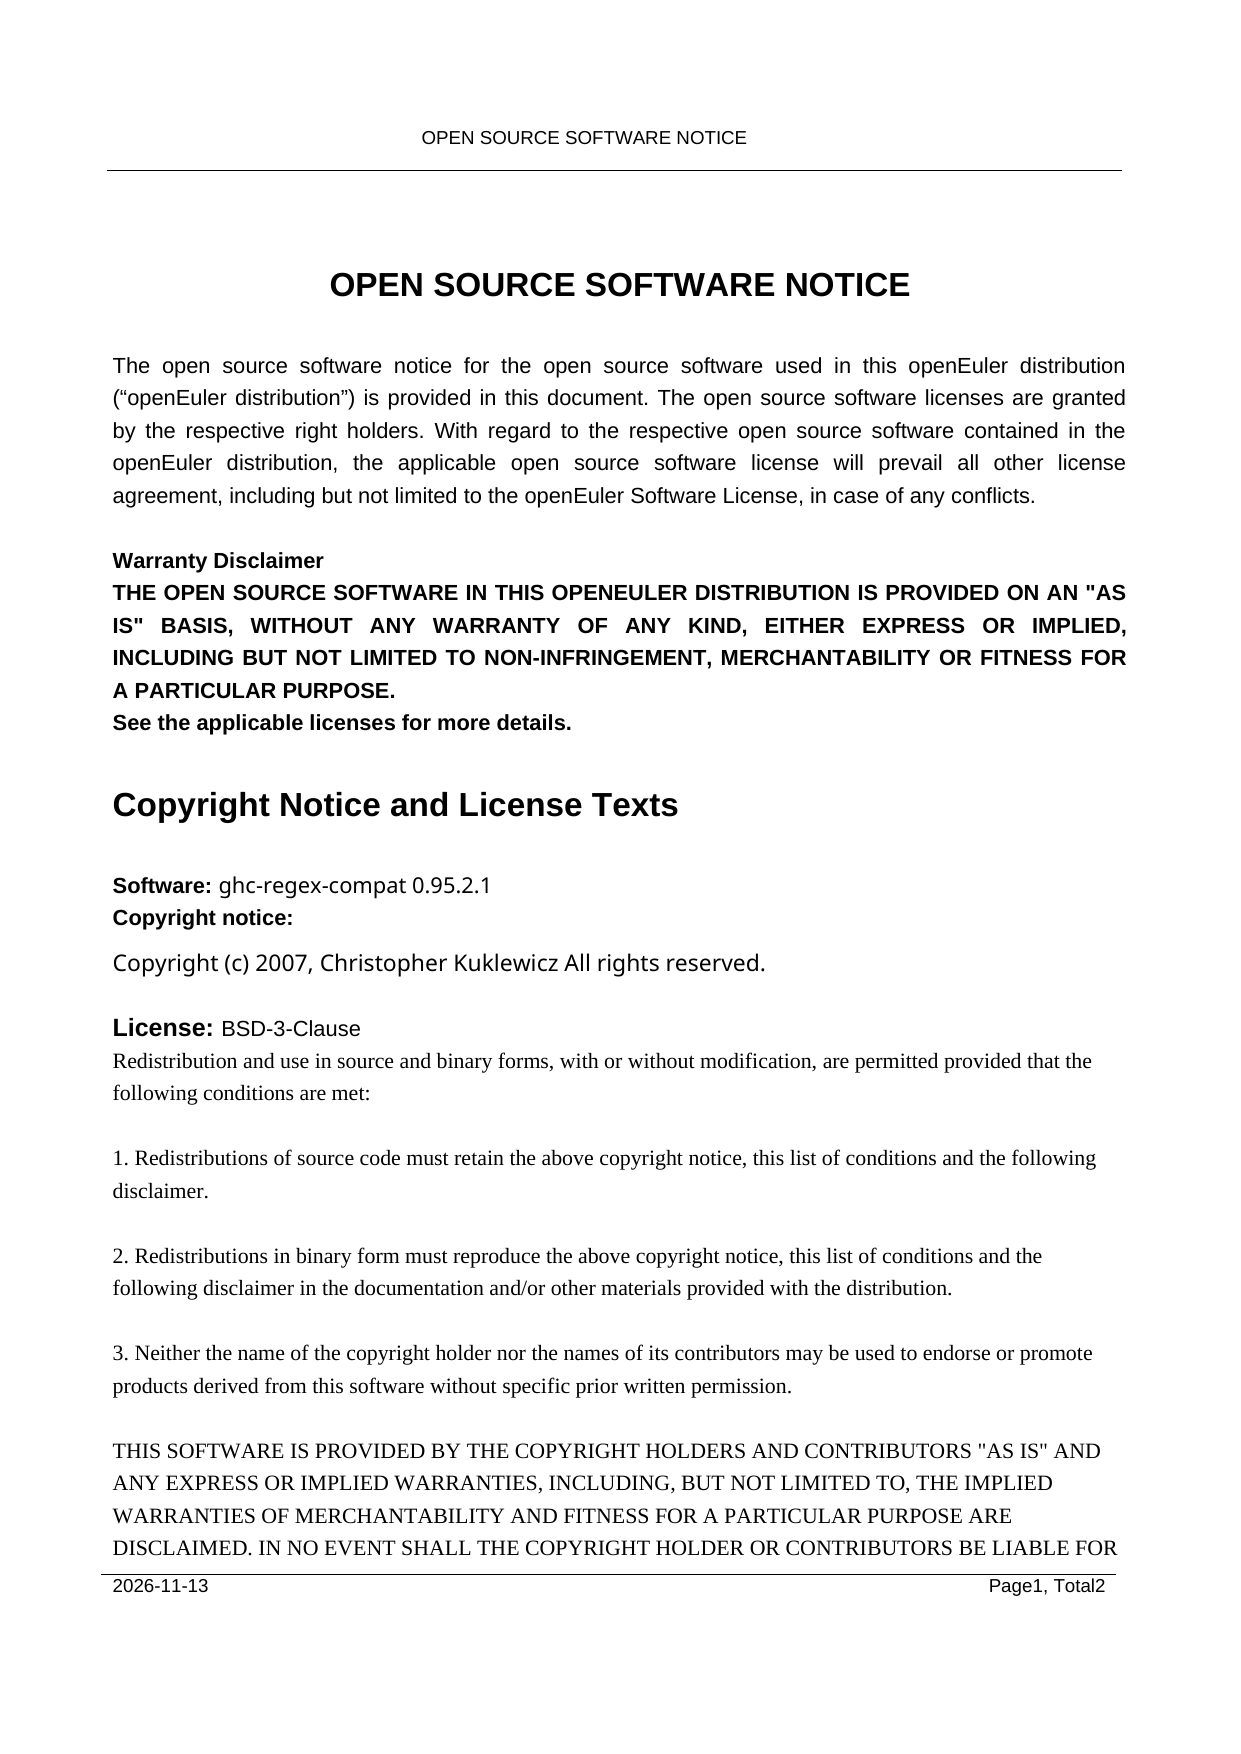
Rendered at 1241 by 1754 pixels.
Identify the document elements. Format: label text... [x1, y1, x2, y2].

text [112, 1044, 1128, 1564]
text Copyright Notice and License Texts [112, 771, 1128, 836]
text Copyright (c) 2007, Christopher Kuklewicz All rights reserved. [112, 947, 1128, 1012]
title Software: ghc-regex-compat 0.95.2.1 [112, 869, 1128, 901]
text Warranty Disclaimer [112, 544, 1128, 576]
text License: BSD-3-Clause [112, 1012, 1128, 1044]
text Copyright notice: [112, 901, 1128, 934]
text The open source software notice for the open source software used in this openEuler distribution (“openEuler distribution”) is provided in this document. The open source software licenses are granted by the respective right holders. With regard to the respective open source software contained in the openEuler distribution, the applicable open source software license will prevail all other license agreement, including but not limited to the openEuler Software License, in case of any conflicts. [112, 349, 1128, 511]
text THE OPEN SOURCE SOFTWARE IN THIS OPENEULER DISTRIBUTION IS PROVIDED ON AN "AS IS" BASIS, WITHOUT ANY WARRANTY OF ANY KIND, EITHER EXPRESS OR IMPLIED, INCLUDING BUT NOT LIMITED TO NON-INFRINGEMENT, MERCHANTABILITY OR FITNESS FOR A PARTICULAR PURPOSE. See the applicable licenses for more details. [112, 576, 1128, 739]
text OPEN SOURCE SOFTWARE NOTICE [112, 251, 1128, 316]
